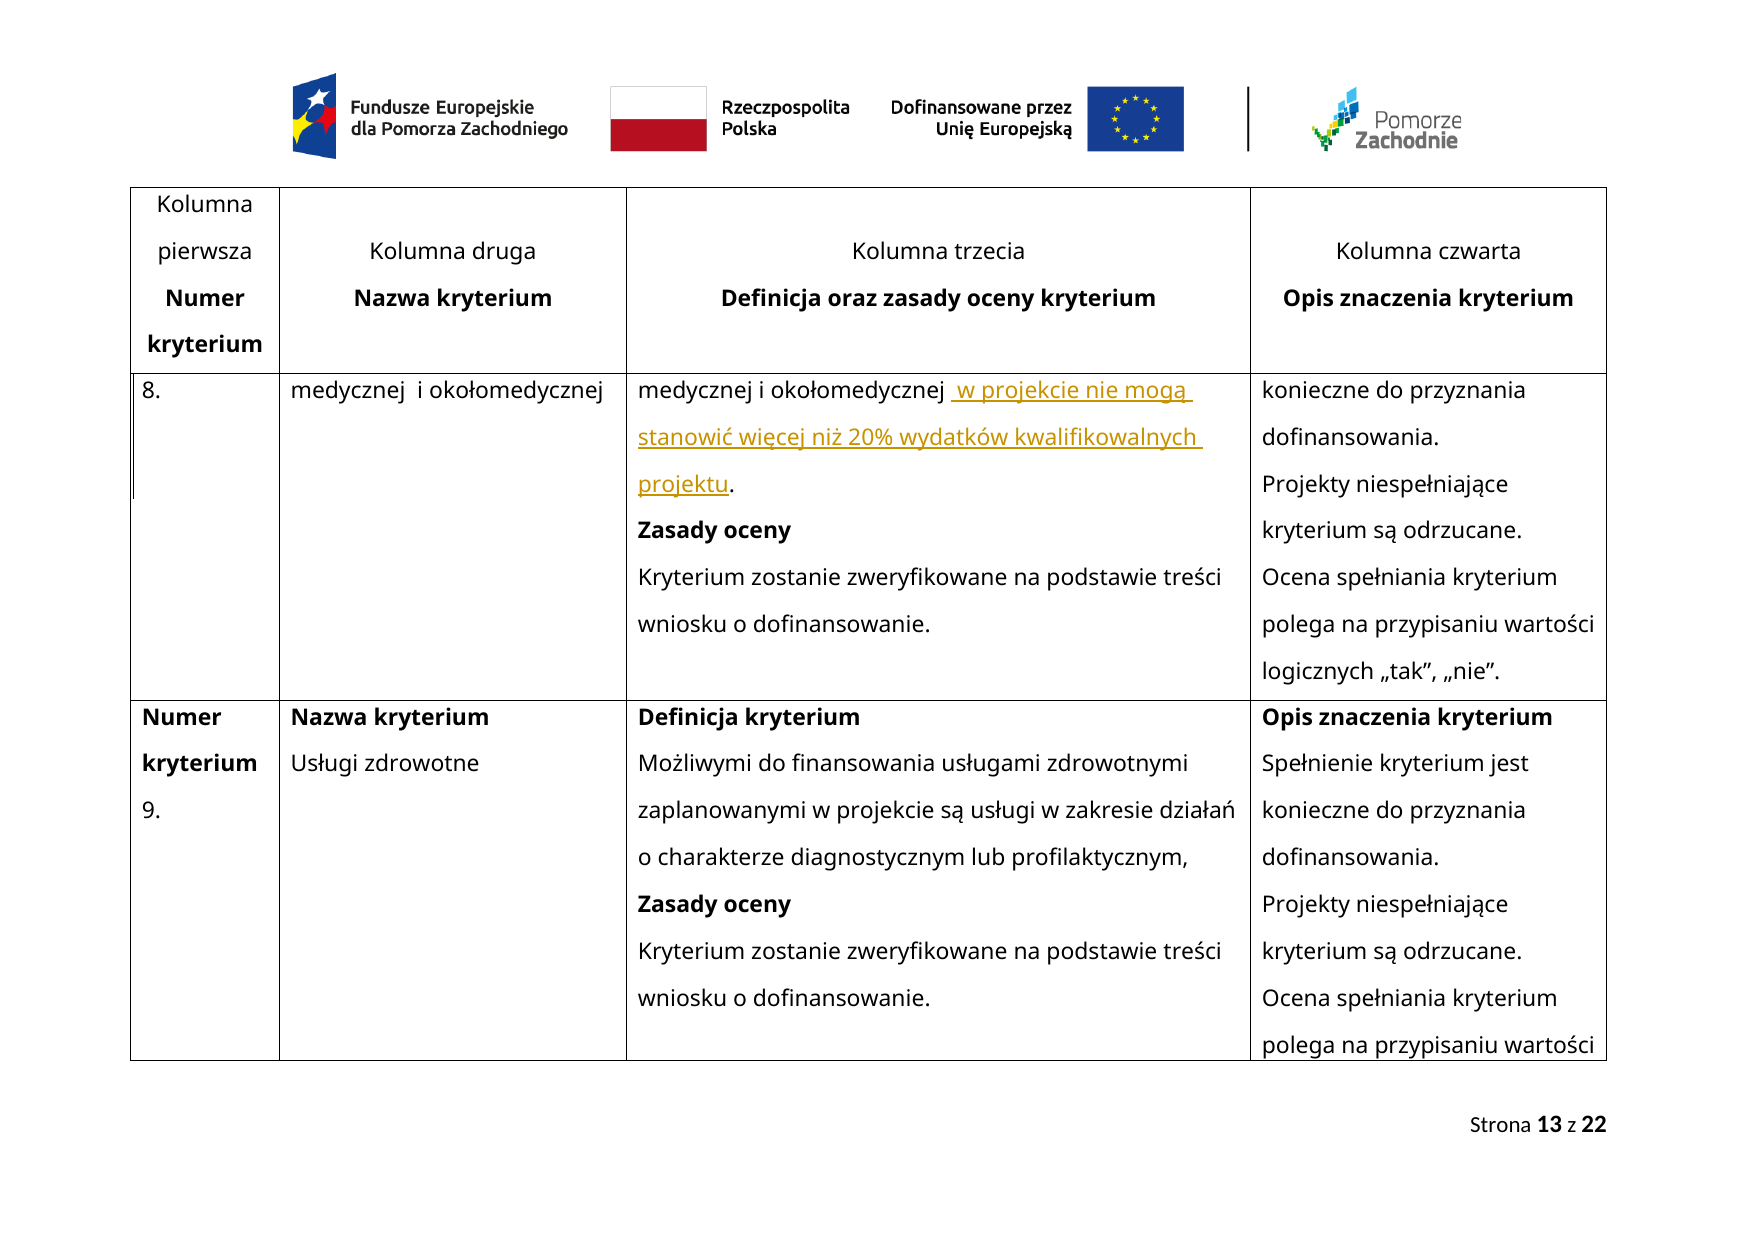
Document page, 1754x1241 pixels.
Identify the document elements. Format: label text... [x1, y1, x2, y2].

table_header Kolumna druga Nazwa kryterium [280, 188, 626, 373]
table_cell Numer kryterium 8. [131, 374, 279, 699]
table_cell Numer kryterium 9. [131, 701, 279, 1060]
table_cell Nazwa kryterium Szkolenia dla kadry medycznej i okołomedycznej [280, 374, 626, 699]
table_cell Definicja kryterium Wydatki przeznaczone na szkolenia dla kadry medycznej i okołomedycznej . Zasady oceny Kryterium zostanie zweryfikowane na podstawie treści wniosku o dofinansowanie. [627, 374, 1250, 699]
table_header Kolumna czwarta Opis znaczenia kryterium [1251, 188, 1606, 373]
picture [292, 73, 1462, 159]
table_header Kolumna trzecia Definicja oraz zasady oceny kryterium [627, 188, 1250, 373]
table_cell Definicja kryterium Możliwymi do finansowania usługami zdrowotnymi zaplanowanymi w projekcie są usługi w zakresie działań o charakterze diagnostycznym lub profilaktycznym, Zasady oceny Kryterium zostanie zweryfikowane na podstawie treści wniosku o dofinansowanie. [627, 701, 1250, 1060]
table_header Kolumna pierwsza Numer kryterium [131, 188, 279, 373]
table_cell Opis znaczenia kryterium Spełnienie kryterium jest konieczne do przyznania dofinansowania. Projekty niespełniające kryterium są odrzucane. Ocena spełniania kryterium polega na przypisaniu wartości logicznych „tak”, „nie”. [1251, 374, 1606, 699]
table_cell Nazwa kryterium Usługi zdrowotne [280, 701, 626, 1060]
table_cell Opis znaczenia kryterium Spełnienie kryterium jest konieczne do przyznania dofinansowania. Projekty niespełniające kryterium są odrzucane. Ocena spełniania kryterium polega na przypisaniu wartości logicznych „tak”, „nie”. [1251, 701, 1606, 1060]
